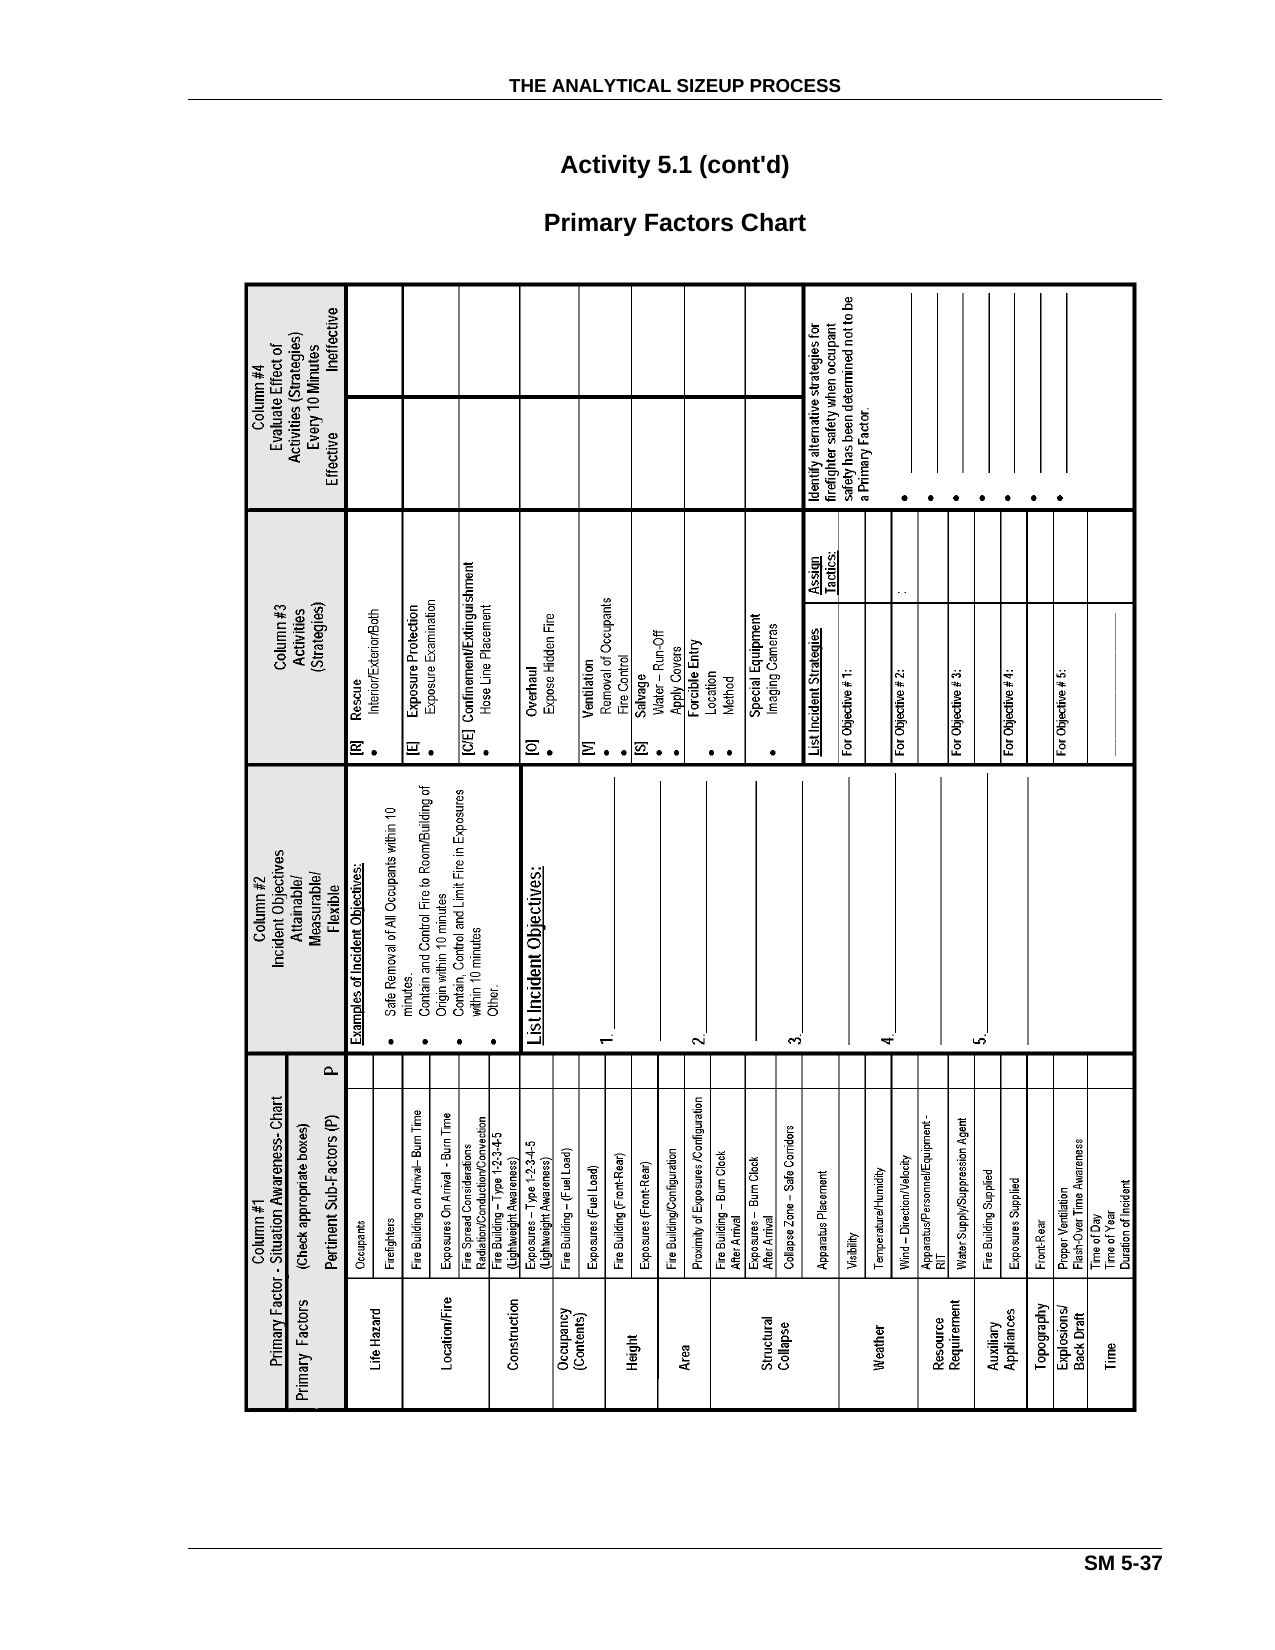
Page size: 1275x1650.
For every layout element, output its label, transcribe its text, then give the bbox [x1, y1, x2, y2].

title Activity 5.1 (cont'd) [187, 150, 1162, 179]
picture [187, 236, 1172, 1480]
title Primary Factors Chart [187, 207, 1162, 236]
